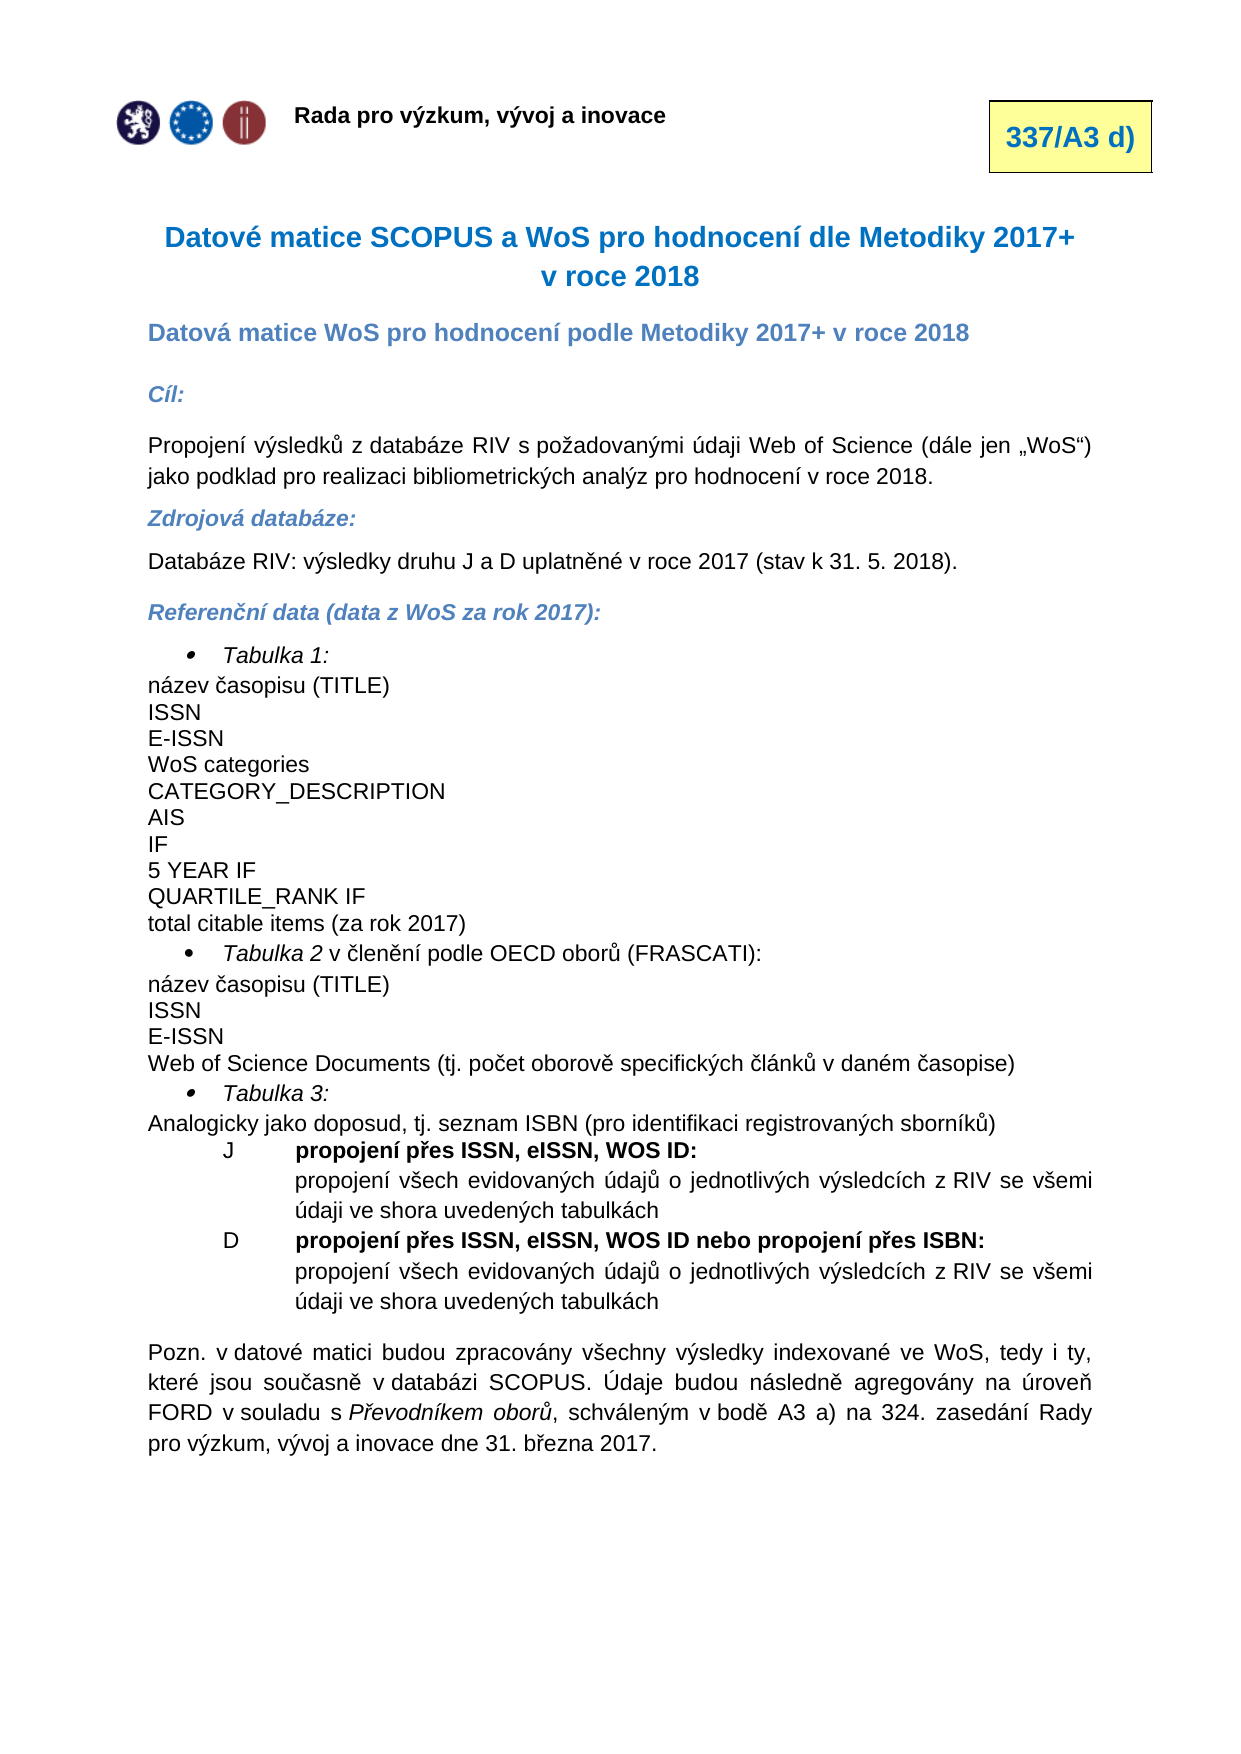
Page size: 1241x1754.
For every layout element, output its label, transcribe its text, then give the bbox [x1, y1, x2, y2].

text E-ISSN [148, 725, 1093, 751]
list propojení všech evidovaných údajů o jednotlivých výsledcích z RIV se všemi údaji ve shora uvedených tabulkách [294, 1258, 1093, 1314]
text 5 YEAR IF [148, 857, 1093, 883]
text total citable items (za rok 2017) [148, 909, 1093, 936]
picture [116, 100, 267, 146]
list Tabulka 3: [185, 1080, 1093, 1106]
text Zdrojová databáze: [148, 505, 1093, 532]
list propojení všech evidovaných údajů o jednotlivých výsledcích z RIV se všemi údaji ve shora uvedených tabulkách [294, 1167, 1093, 1223]
list J propojení přes ISSN, eISSN, WOS ID: [223, 1137, 1093, 1163]
text Web of Science Documents (tj. počet oborově specifických článků v daném časopise) [148, 1050, 1093, 1076]
text ISSN [148, 997, 1093, 1023]
list Tabulka 2 v členění podle OECD oborů (FRASCATI): [185, 940, 1093, 966]
text Pozn. v datové matici budou zpracovány všechny výsledky indexované ve WoS, tedy i ty, které jsou současně v databázi SCOPUS. Údaje budou následně agregovány na úroveň FORD v souladu s Převodníkem oborů, schváleným v bodě A3 a) na 324. zasedání Rady pro výzkum, vývoj a inovace dne 31. března 2017. [148, 1339, 1093, 1456]
text Referenční data (data z WoS za rok 2017): [148, 599, 1093, 626]
text Analogicky jako doposud, tj. seznam ISBN (pro identifikaci registrovaných sborníků) [148, 1110, 1093, 1137]
list Databáze RIV: výsledky druhu J a D uplatněné v roce 2017 (stav k 31. 5. 2018). [148, 548, 1093, 574]
text Propojení výsledků z databáze RIV s požadovanými údaji Web of Science (dále jen „WoS“) jako podklad pro realizaci bibliometrických analýz pro hodnocení v roce 2018. [148, 432, 1093, 489]
subtitle Datové matice SCOPUS a WoS pro hodnocení dle Metodiky 2017+ v roce 2018 [148, 220, 1093, 292]
list D propojení přes ISSN, eISSN, WOS ID nebo propojení přes ISBN: [223, 1227, 1093, 1254]
text E-ISSN [148, 1023, 1093, 1050]
text ISSN [148, 699, 1093, 725]
text IF [148, 831, 1093, 857]
text název časopisu (TITLE) [148, 672, 1093, 699]
list Tabulka 1: [185, 642, 1093, 668]
text QUARTILE_RANK IF [148, 883, 1093, 909]
text název časopisu (TITLE) [148, 971, 1093, 997]
subtitle Datová matice WoS pro hodnocení podle Metodiky 2017+ v roce 2018 [148, 318, 1093, 347]
text CATEGORY_DESCRIPTION [148, 778, 1093, 804]
text AIS [148, 804, 1093, 831]
text Cíl: [148, 381, 1093, 408]
text WoS categories [148, 751, 1093, 778]
